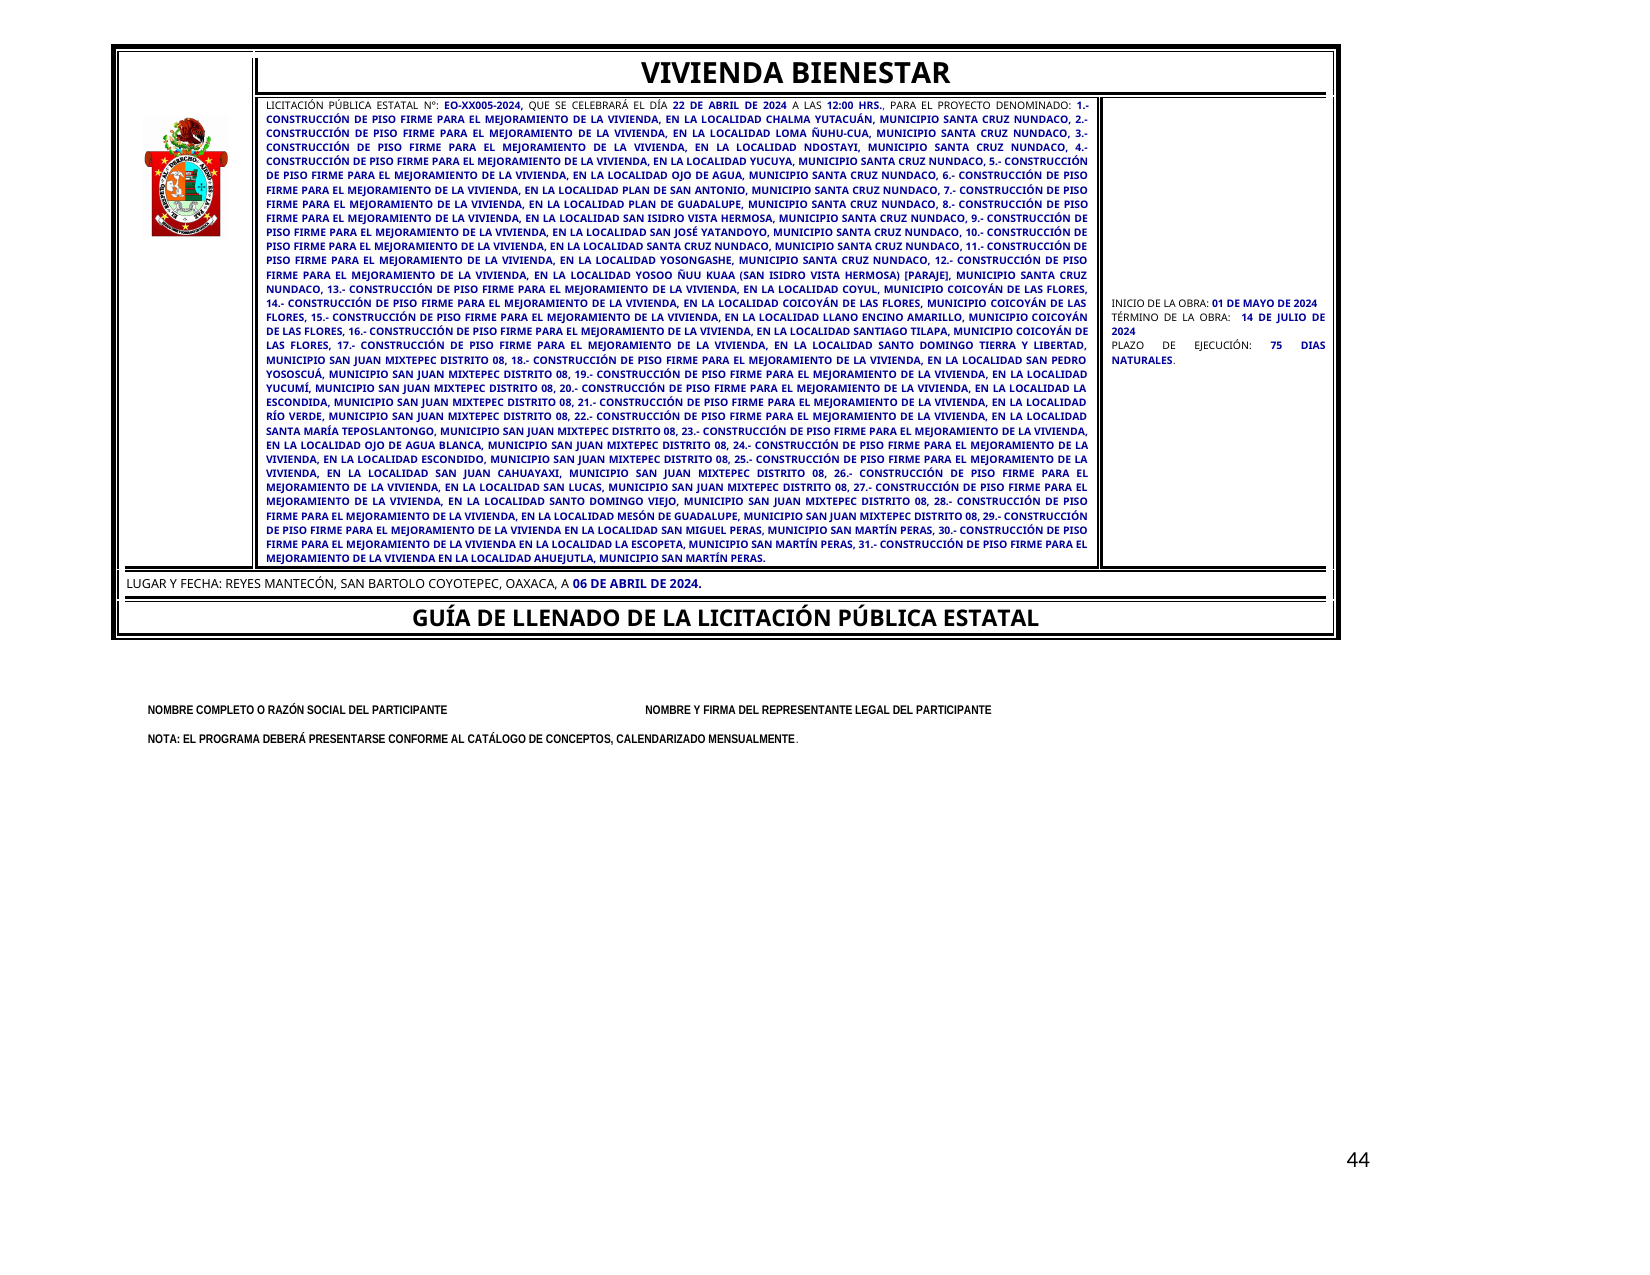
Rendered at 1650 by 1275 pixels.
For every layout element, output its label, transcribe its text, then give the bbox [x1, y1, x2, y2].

text NOTA: EL PROGRAMA DEBERÁ PRESENTARSE CONFORME AL CATÁLOGO DE CONCEPTOS, CALENDARIZADO MENSUALMENTE. [148, 731, 1369, 746]
text NOMBRE COMPLETO O RAZÓN SOCIAL DEL PARTICIPANTE NOMBRE Y FIRMA DEL REPRESENTANTE LEGAL DEL PARTICIPANTE [148, 703, 1475, 717]
picture [142, 116, 230, 239]
